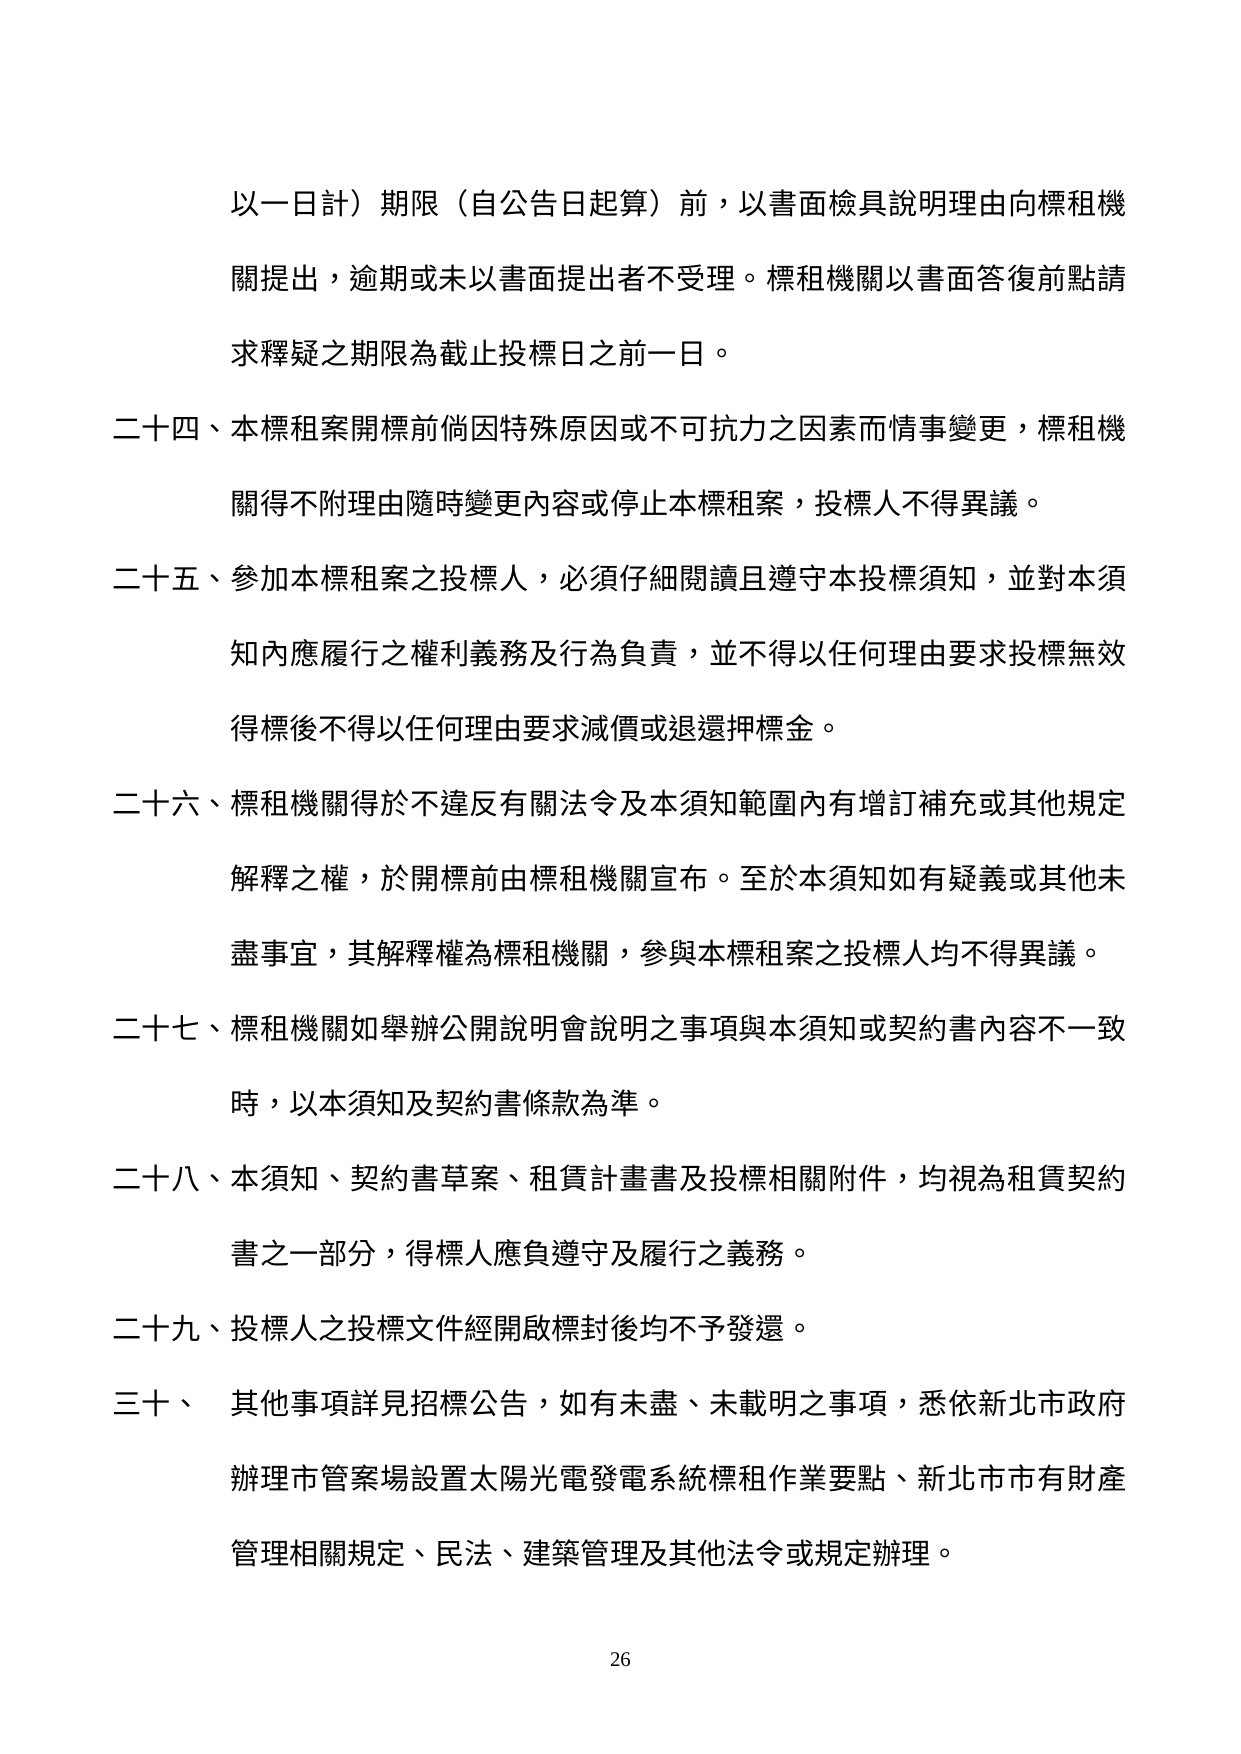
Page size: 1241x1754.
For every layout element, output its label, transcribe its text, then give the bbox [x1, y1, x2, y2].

list 其他事項詳見招標公告，如有未盡、未載明之事項，悉依新北市政府辦理市管案場設置太陽光電發電系統標租作業要點、新北市市有財產管理相關規定、民法、建築管理及其他法令或規定辦理。 [112, 1364, 1128, 1589]
list 本標租案開標前倘因特殊原因或不可抗力之因素而情事變更，標租機關得不附理由隨時變更內容或停止本標租案，投標人不得異議。 [112, 389, 1128, 539]
list 投標人之投標文件經開啟標封後均不予發還。 [112, 1289, 1128, 1364]
list 參加本標租案之投標人，必須仔細閱讀且遵守本投標須知，並對本須知內應履行之權利義務及行為負責，並不得以任何理由要求投標無效，得標後不得以任何理由要求減價或退還押標金。 [112, 539, 1128, 764]
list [112, 164, 1128, 389]
list 標租機關得於不違反有關法令及本須知範圍內有增訂補充或其他規定、解釋之權，於開標前由標租機關宣布。至於本須知如有疑義或其他未盡事宜，其解釋權為標租機關，參與本標租案之投標人均不得異議。 [112, 764, 1128, 989]
list 本須知、契約書草案、租賃計畫書及投標相關附件，均視為租賃契約書之一部分，得標人應負遵守及履行之義務。 [112, 1139, 1128, 1289]
list 標租機關如舉辦公開說明會說明之事項與本須知或契約書內容不一致時，以本須知及契約書條款為準。 [112, 989, 1128, 1139]
